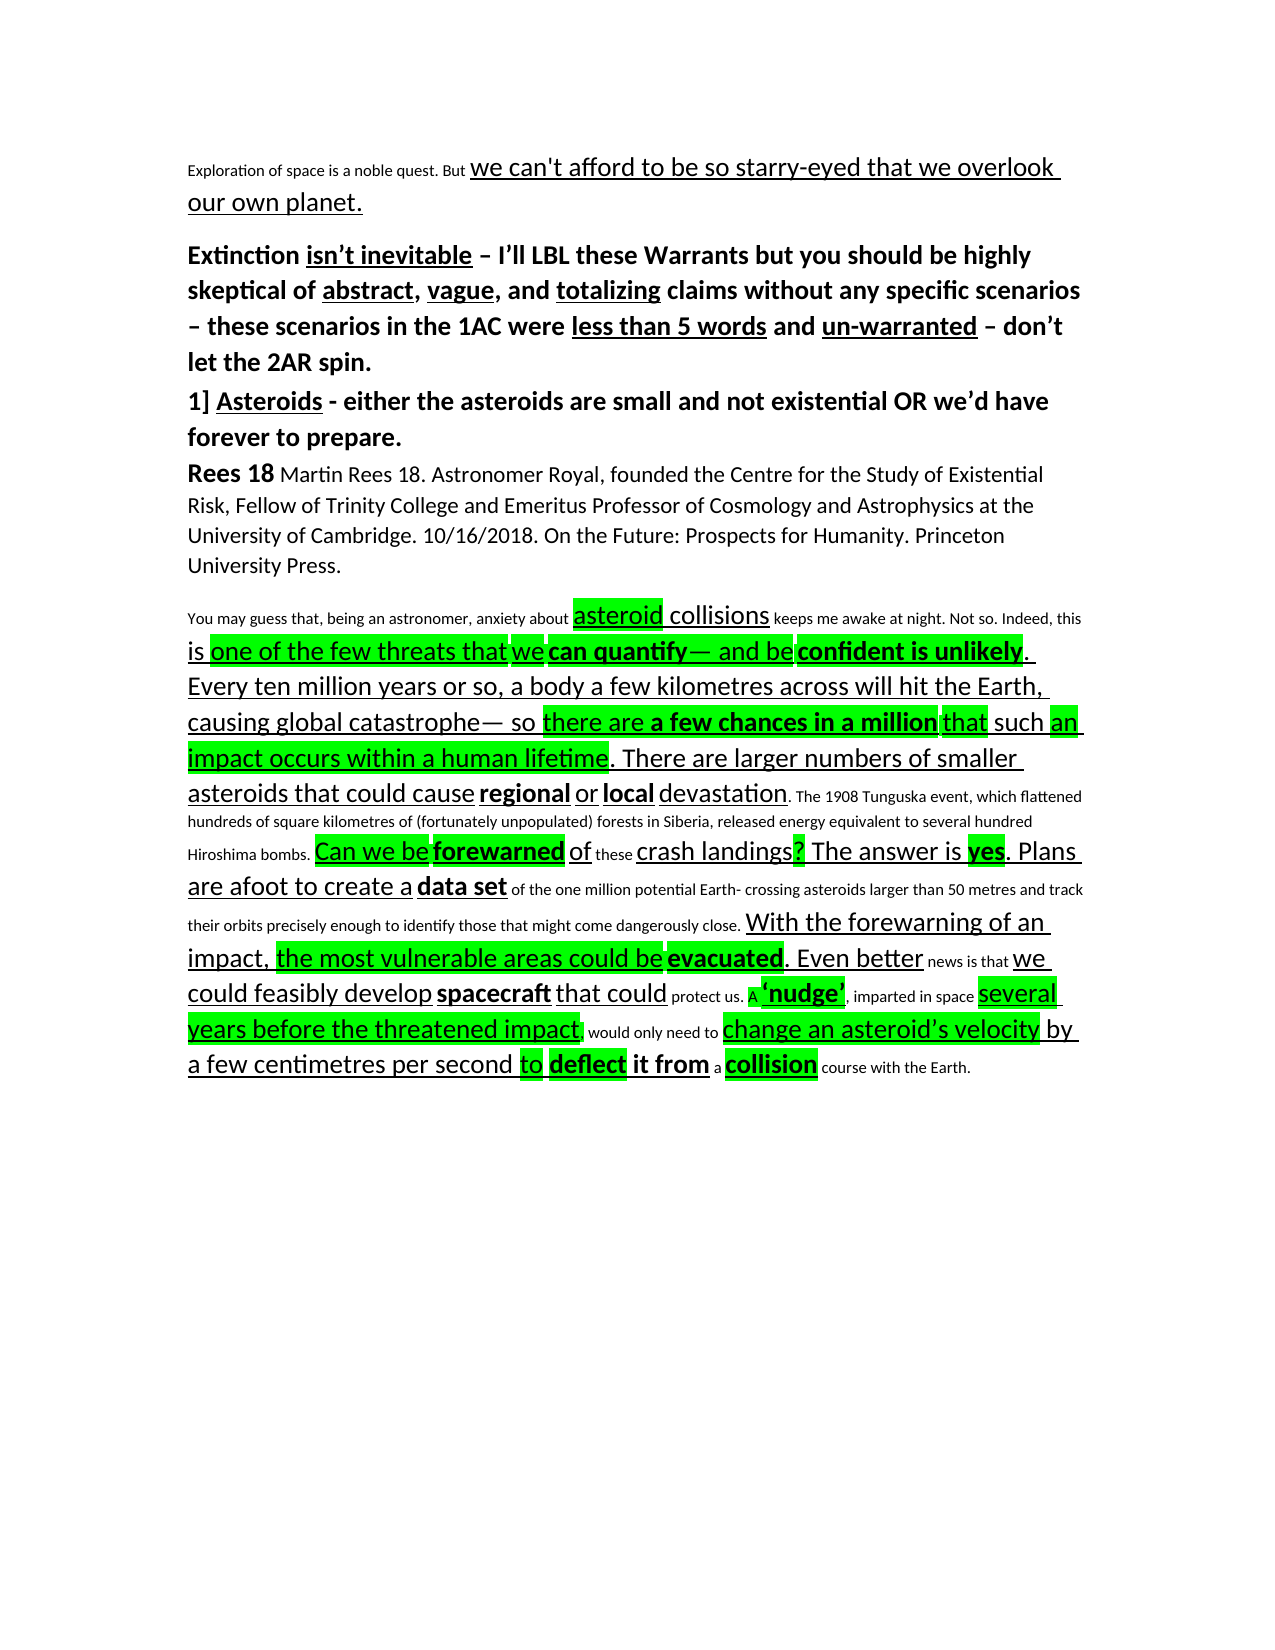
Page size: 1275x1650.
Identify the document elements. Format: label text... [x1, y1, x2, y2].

subtitle 1] Asteroids - either the asteroids are small and not existential OR we’d have forever to prepare. [187, 384, 1087, 453]
text Rees 18 Martin Rees 18. Astronomer Royal, founded the Centre for the Study of Existential Risk, Fellow of Trinity College and Emeritus Professor of Cosmology and Astrophysics at the University of Cambridge. 10/16/2018. On the Future: Prospects for Humanity. Princeton University Press. [187, 456, 1087, 579]
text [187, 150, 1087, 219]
subtitle Extinction isn’t inevitable – I’ll LBL these Warrants but you should be highly skeptical of abstract, vague, and totalizing claims without any specific scenarios – these scenarios in the 1AC were less than 5 words and un-warranted – don’t let the 2AR spin. [187, 238, 1087, 378]
text You may guess that, being an astronomer, anxiety about asteroid collisions keeps me awake at night. Not so. Indeed, this is one of the few threats that we can quantify— and be confident is unlikely. Every ten million years or so, a body a few kilometres across will hit the Earth, causing global catastrophe— so there are a few chances in a million that such an impact occurs within a human lifetime. There are larger numbers of smaller asteroids that could cause regional or local devastation. The 1908 Tunguska event, which flattened hundreds of square kilometres of (fortunately unpopulated) forests in Siberia, released energy equivalent to several hundred Hiroshima bombs. Can we be forewarned of these crash landings? The answer is yes. Plans are afoot to create a data set of the one million potential Earth- crossing asteroids larger than 50 metres and track their orbits precisely enough to identify those that might come dangerously close. With the forewarning of an impact, the most vulnerable areas could be evacuated. Even better news is that we could feasibly develop spacecraft that could protect us. A ‘nudge’, imparted in space several years before the threatened impact, would only need to change an asteroid’s velocity by a few centimetres per second to deflect it from a collision course with the Earth. [187, 598, 1087, 1081]
